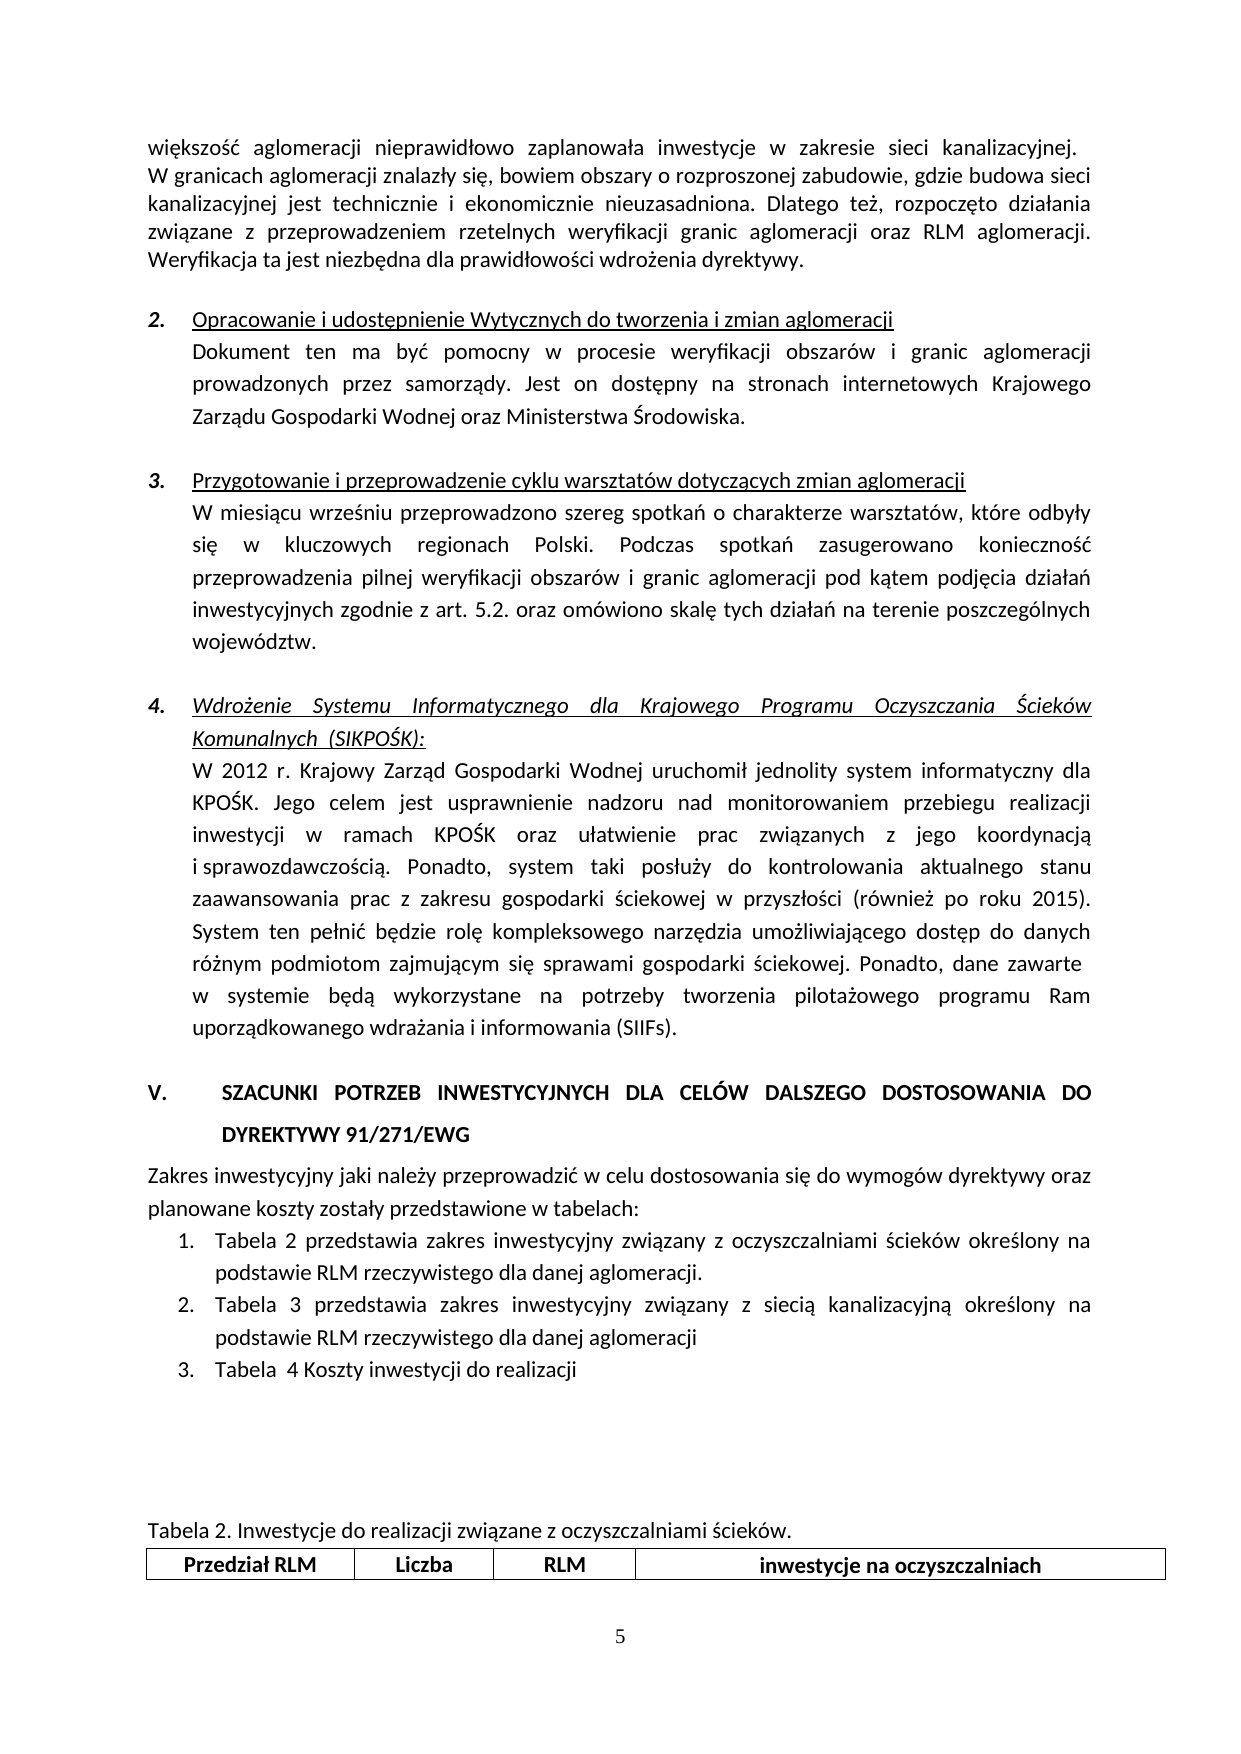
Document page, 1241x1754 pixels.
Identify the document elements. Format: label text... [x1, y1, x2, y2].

list Opracowanie i udostępnienie Wytycznych do tworzenia i zmian aglomeracji [148, 305, 1093, 333]
table_header RLM [494, 1549, 635, 1579]
list Przygotowanie i przeprowadzenie cyklu warsztatów dotyczących zmian aglomeracji [148, 466, 1093, 494]
list Tabela 2 przedstawia zakres inwestycyjny związany z oczyszczalniami ścieków określony na podstawie RLM rzeczywistego dla danej aglomeracji. [177, 1226, 1092, 1286]
text Zakres inwestycyjny jaki należy przeprowadzić w celu dostosowania się do wymogów dyrektywy oraz planowane koszty zostały przedstawione w tabelach: [148, 1162, 1092, 1222]
table_header Przedział RLM [147, 1549, 354, 1579]
list Wdrożenie Systemu Informatycznego dla Krajowego Programu Oczyszczania Ścieków Komunalnych (SIKPOŚK): [148, 691, 1093, 752]
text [148, 133, 1092, 273]
text W 2012 r. Krajowy Zarząd Gospodarki Wodnej uruchomił jednolity system informatyczny dla KPOŚK. Jego celem jest usprawnienie nadzoru nad monitorowaniem przebiegu realizacji inwestycji w ramach KPOŚK oraz ułatwienie prac związanych z jego koordynacją i sprawozdawczością. Ponadto, system taki posłuży do kontrolowania aktualnego stanu zaawansowania prac z zakresu gospodarki ściekowej w przyszłości (również po roku 2015). System ten pełnić będzie rolę kompleksowego narzędzia umożliwiającego dostęp do danych różnym podmiotom zajmującym się sprawami gospodarki ściekowej. Ponadto, dane zawarte w systemie będą wykorzystane na potrzeby tworzenia pilotażowego programu Ram uporządkowanego wdrażania i informowania (SIIFs). [192, 756, 1092, 1041]
list Tabela 4 Koszty inwestycji do realizacji [177, 1355, 1092, 1383]
text Tabela 2. Inwestycje do realizacji związane z oczyszczalniami ścieków. [148, 1516, 1092, 1544]
table_header Liczba aglomeracji [355, 1549, 493, 1579]
list Dokument ten ma być pomocny w procesie weryfikacji obszarów i granic aglomeracji prowadzonych przez samorządy. Jest on dostępny na stronach internetowych Krajowego Zarządu Gospodarki Wodnej oraz Ministerstwa Środowiska. [192, 337, 1093, 430]
list W miesiącu wrześniu przeprowadzono szereg spotkań o charakterze warsztatów, które odbyły się w kluczowych regionach Polski. Podczas spotkań zasugerowano konieczność przeprowadzenia pilnej weryfikacji obszarów i granic aglomeracji pod kątem podjęcia działań inwestycyjnych zgodnie z art. 5.2. oraz omówiono skalę tych działań na terenie poszczególnych województw. [192, 498, 1093, 655]
list Tabela 3 przedstawia zakres inwestycyjny związany z siecią kanalizacyjną określony na podstawie RLM rzeczywistego dla danej aglomeracji [177, 1290, 1092, 1351]
list SZACUNKI POTRZEB INWESTYCYJNYCH DLA CELÓW DALSZEGO DOSTOSOWANIA DO DYREKTYWY 91/271/EWG [148, 1078, 1092, 1148]
table_header inwestycje na oczyszczalniach [636, 1549, 1165, 1579]
